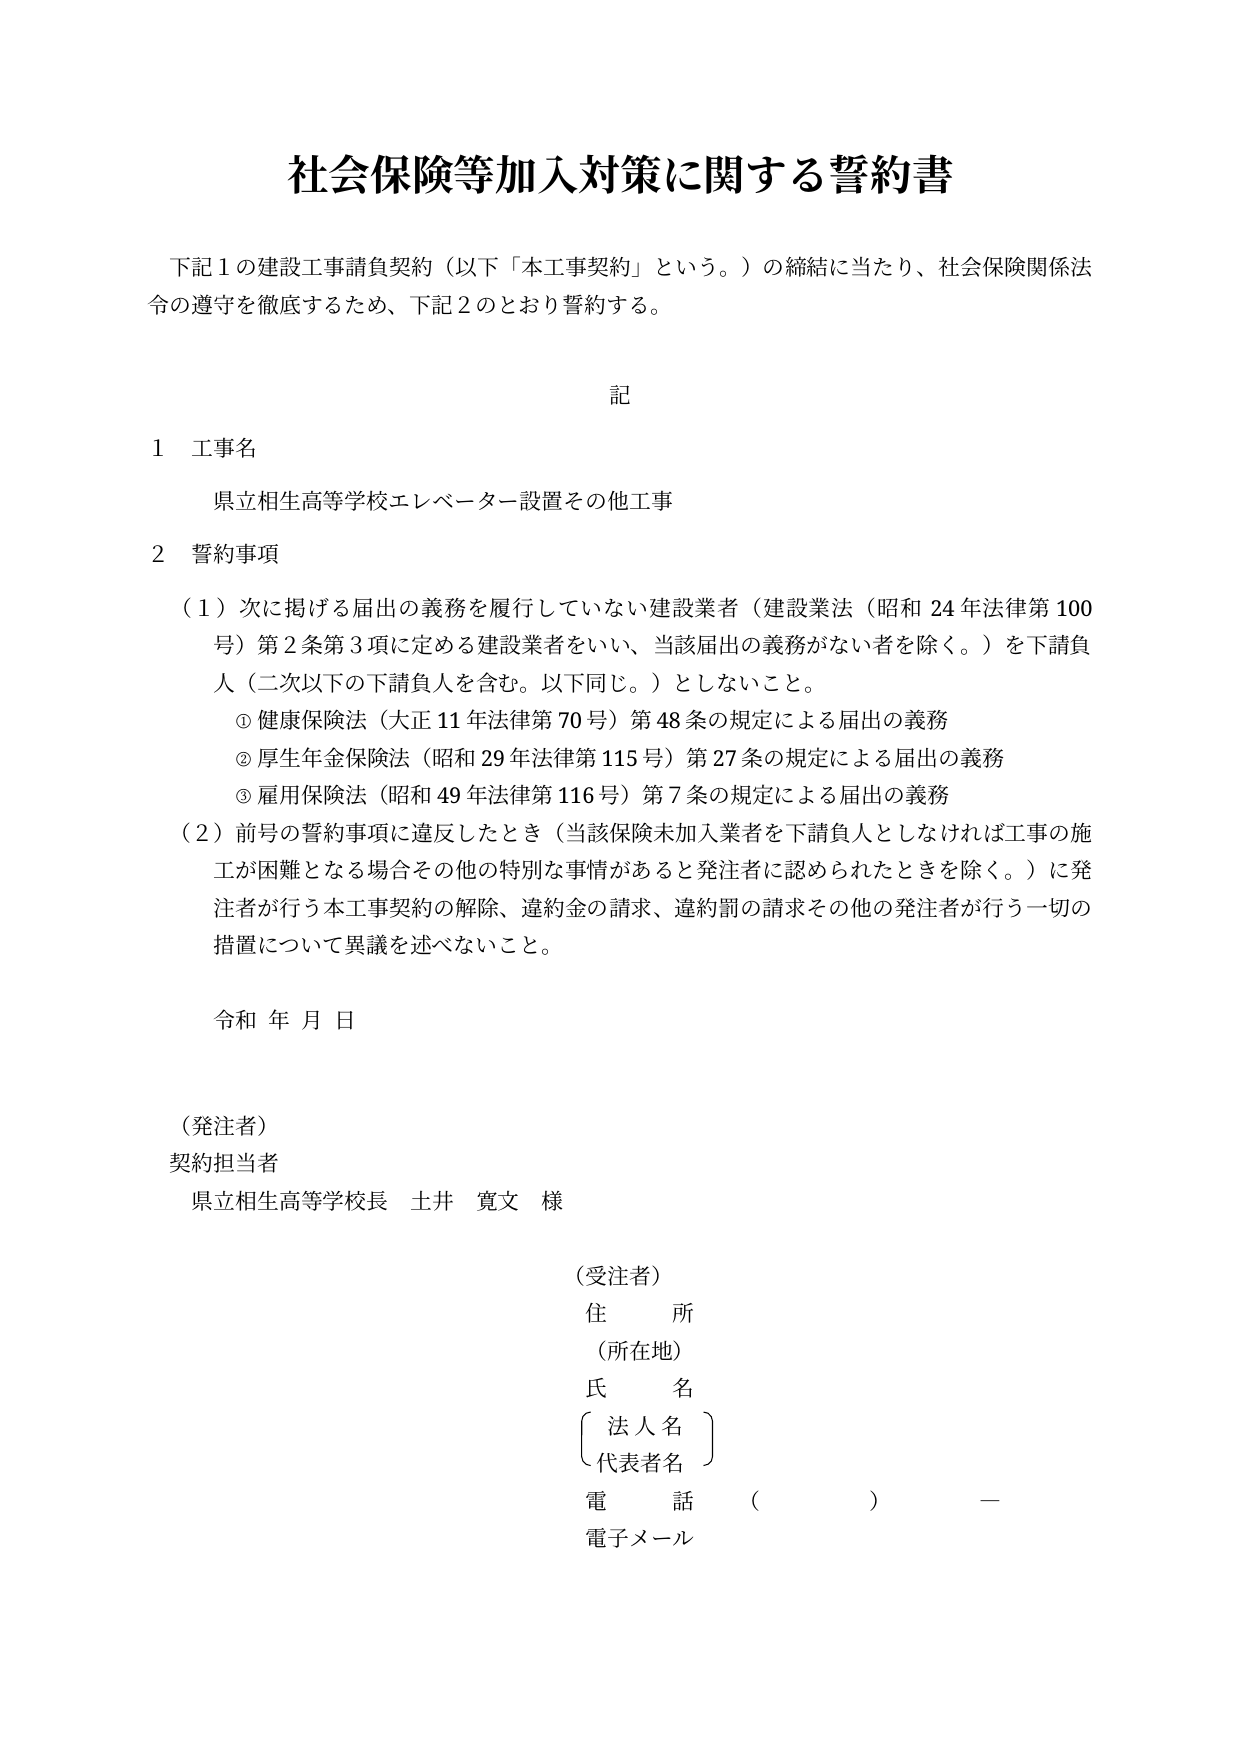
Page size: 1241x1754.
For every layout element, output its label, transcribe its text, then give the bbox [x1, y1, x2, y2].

text （１）次に掲げる届出の義務を履行していない建設業者（建設業法（昭和24年法律第100号）第２条第３項に定める建設業者をいい、当該届出の義務がない者を除く。）を下請負人（二次以下の下請負人を含む。以下同じ。）としないこと。 [148, 588, 1092, 700]
text 記 [148, 375, 1092, 412]
text （所在地） [148, 1331, 1092, 1368]
text 住 所 [148, 1293, 1092, 1331]
text ２ 誓約事項 [148, 534, 1092, 572]
text 氏 名 [148, 1368, 1092, 1406]
text 代表者名 [148, 1443, 1092, 1481]
text 令和 年 月 日 [148, 1000, 1092, 1038]
text 社会保険等加入対策に関する誓約書 [148, 135, 1092, 210]
text （発注者） [148, 1106, 1092, 1143]
text （受注者） [148, 1256, 1092, 1293]
text 契約担当者 [148, 1143, 1092, 1181]
text ③ 雇用保険法（昭和49年法律第116号）第７条の規定による届出の義務 [148, 775, 1092, 813]
text ① 健康保険法（大正11年法律第70号）第48条の規定による届出の義務 [148, 700, 1092, 738]
text 県立相生高等学校長 土井 寛文 様 [148, 1181, 1092, 1218]
text １ 工事名 [148, 428, 1092, 466]
text 電子メール [148, 1518, 1092, 1556]
text ② 厚生年金保険法（昭和29年法律第115号）第27条の規定による届出の義務 [148, 738, 1092, 775]
text （２）前号の誓約事項に違反したとき（当該保険未加入業者を下請負人としなければ工事の施工が困難となる場合その他の特別な事情があると発注者に認められたときを除く。）に発注者が行う本工事契約の解除、違約金の請求、違約罰の請求その他の発注者が行う一切の措置について異議を述べないこと。 [169, 813, 1092, 963]
text 電 話 （ ） ― [148, 1481, 1092, 1518]
text 法人名 [148, 1406, 1092, 1443]
text 下記１の建設工事請負契約（以下「本工事契約」という。）の締結に当たり、社会保険関係法令の遵守を徹底するため、下記２のとおり誓約する。 [148, 247, 1092, 322]
text 県立相生高等学校エレベーター設置その他工事 [148, 481, 1092, 519]
